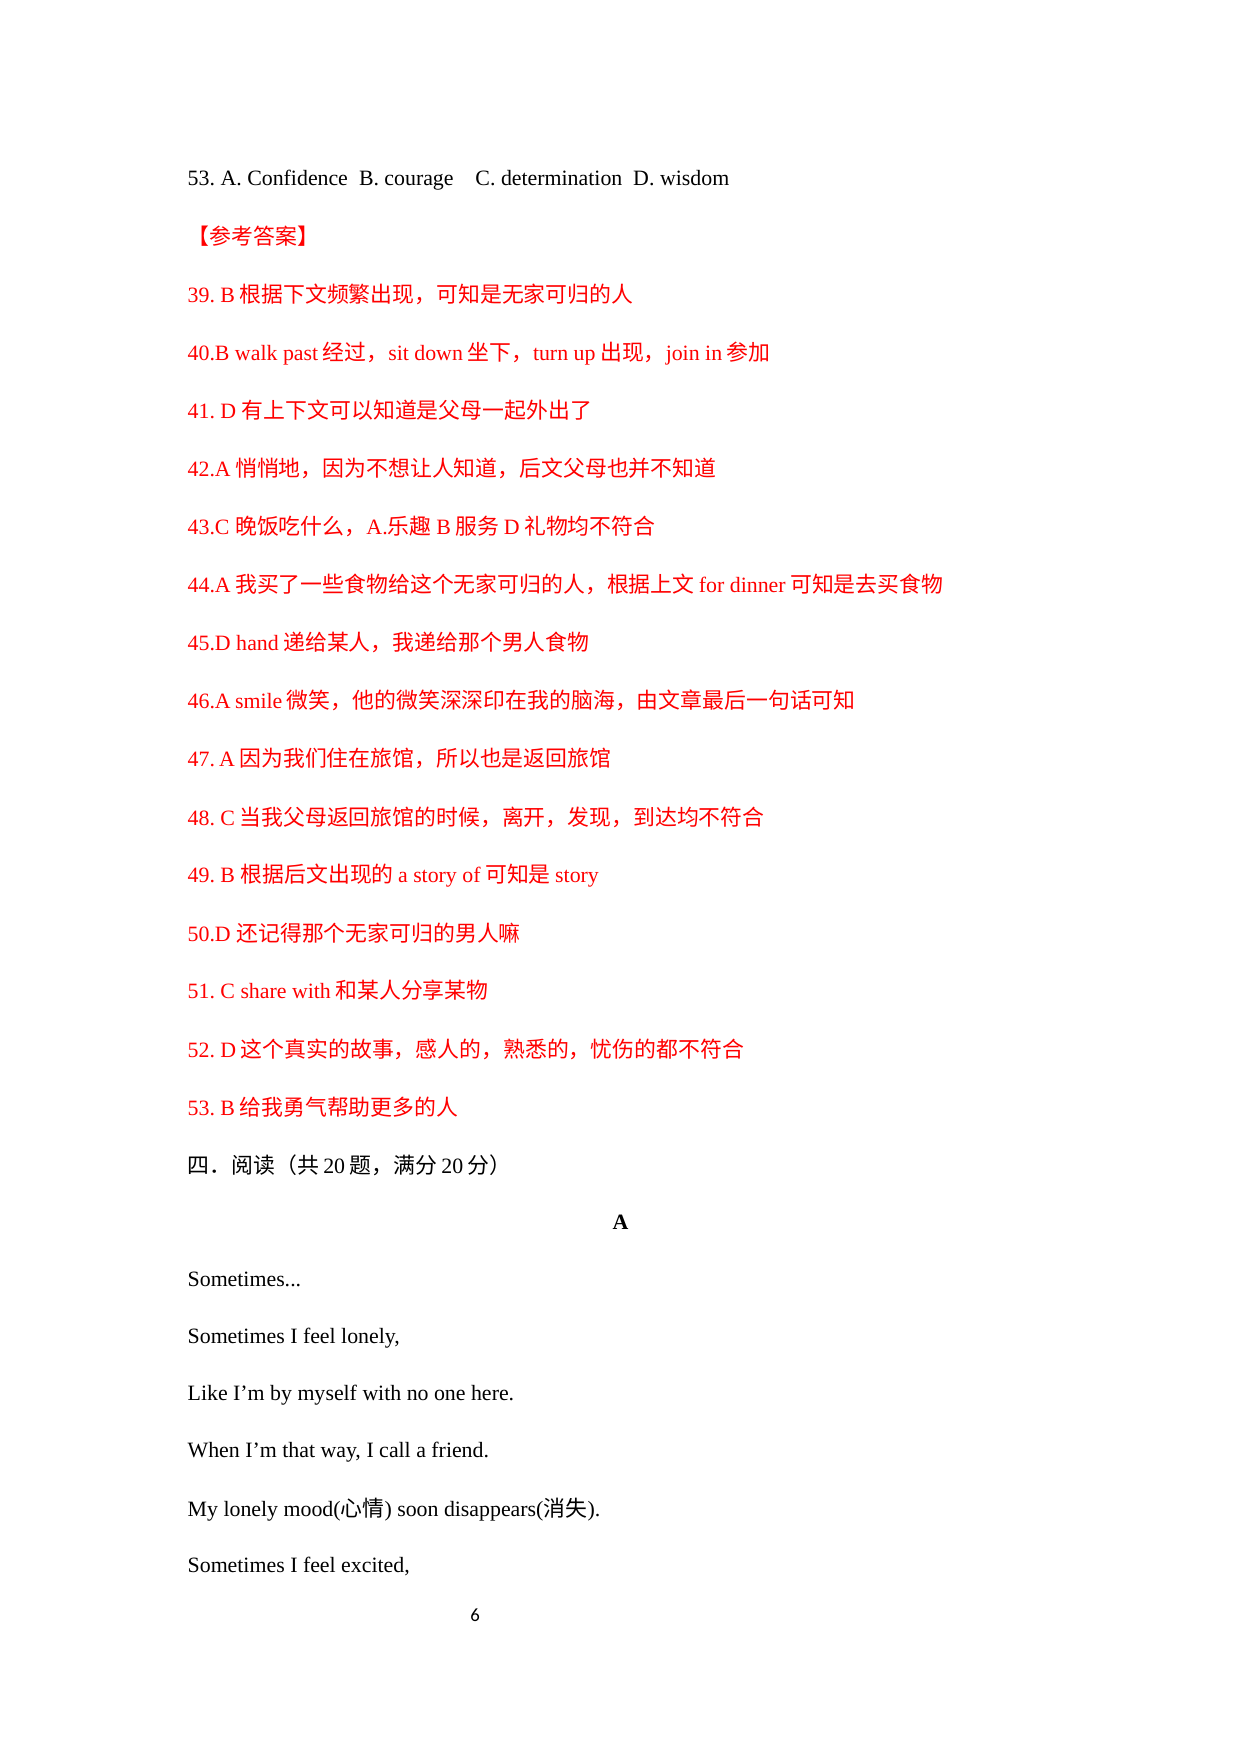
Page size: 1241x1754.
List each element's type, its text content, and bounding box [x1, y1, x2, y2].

list 40.B walk past经过，sit down坐下，turn up出现，join in参加 [187, 335, 1053, 367]
list 41. D 有上下文可以知道是父母一起外出了 [187, 393, 1053, 425]
list 44.A 我买了一些食物给这个无家可归的人，根据上文for dinner可知是去买食物 [187, 567, 1053, 599]
list 52. D这个真实的故事，感人的，熟悉的，忧伤的都不符合 [187, 1031, 1053, 1064]
list When I’m that way, I call a friend. [187, 1433, 1053, 1466]
list 42.A 悄悄地，因为不想让人知道，后文父母也并不知道 [187, 451, 1053, 483]
list 39. B根据下文频繁出现，可知是无家可归的人 [187, 277, 1053, 309]
list 50.D 还记得那个无家可归的男人嘛 [187, 915, 1053, 948]
list 阅读（共20题，满分20分） [187, 1147, 1053, 1180]
list 47. A 因为我们住在旅馆，所以也是返回旅馆 [187, 741, 1053, 773]
list A. Confidence B. courage C. determination D. wisdom [187, 162, 1053, 194]
list 48. C当我父母返回旅馆的时候，离开，发现，到达均不符合 [187, 799, 1053, 832]
list Sometimes... [187, 1262, 1053, 1295]
list 43.C 晚饭吃什么，A.乐趣 B服务 D礼物均不符合 [187, 509, 1053, 541]
list Like I’m by myself with no one here. [187, 1376, 1053, 1409]
list Sometimes I feel lonely, [187, 1319, 1053, 1352]
list 49. B 根据后文出现的a story of可知是story [187, 857, 1053, 889]
list My lonely mood(心情) soon disappears(消失). [187, 1491, 1053, 1523]
list A [187, 1205, 1053, 1238]
list 53. B给我勇气帮助更多的人 [187, 1089, 1053, 1122]
list 51. C share with和某人分享某物 [187, 973, 1053, 1006]
list 45.D hand递给某人，我递给那个男人食物 [187, 625, 1053, 657]
list Sometimes I feel excited, [187, 1549, 1053, 1581]
list 46.A smile微笑，他的微笑深深印在我的脑海，由文章最后一句话可知 [187, 683, 1053, 716]
list 【参考答案】 [187, 219, 1053, 251]
